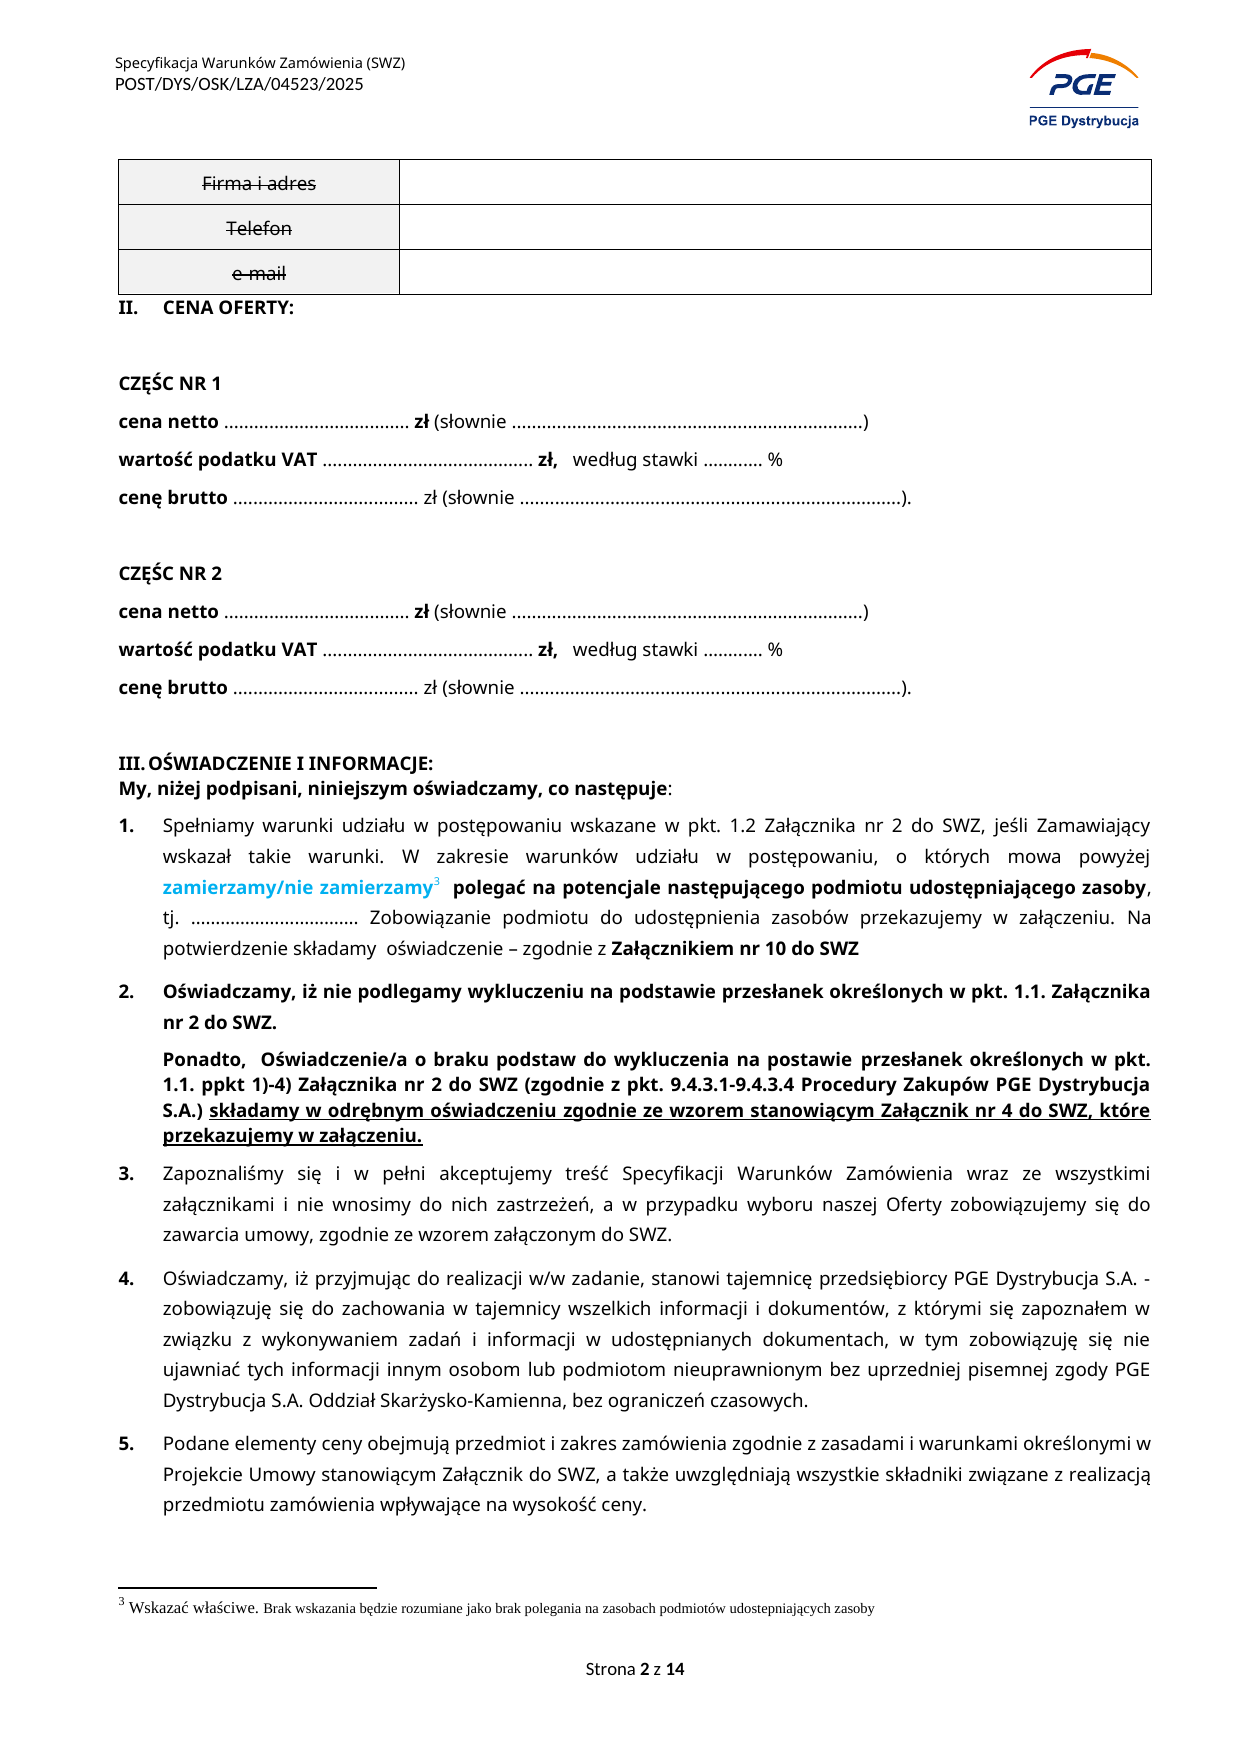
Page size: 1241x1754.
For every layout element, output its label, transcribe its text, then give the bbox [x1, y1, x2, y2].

list Oświadczamy, iż nie podlegamy wykluczeniu na podstawie przesłanek określonych w pkt. 1.1. Załącznika nr 2 do SWZ. [118, 978, 1152, 1034]
table_cell e-mail [119, 250, 399, 293]
table_cell [400, 160, 1151, 204]
table_cell [400, 250, 1151, 293]
text CZĘŚC NR 2 [118, 560, 1152, 586]
table_cell Telefon [119, 205, 399, 249]
list Zapoznaliśmy się i w pełni akceptujemy treść Specyfikacji Warunków Zamówienia wraz ze wszystkimi załącznikami i nie wnosimy do nich zastrzeżeń, a w przypadku wyboru naszej Oferty zobowiązujemy się do zawarcia umowy, zgodnie ze wzorem załączonym do SWZ. [118, 1160, 1152, 1247]
text wartość podatku VAT .......................................... zł, według stawki ……..…. % [118, 636, 1152, 662]
text wartość podatku VAT .......................................... zł, według stawki ……..…. % [118, 446, 1152, 472]
table_cell Firma i adres [119, 160, 399, 204]
text My, niżej podpisani, niniejszym oświadczamy, co następuje: [118, 775, 1152, 800]
text CZĘŚC NR 1 [118, 370, 1152, 396]
text cenę brutto ..................................... zł (słownie ............................................................................). [118, 484, 1152, 509]
list OŚWIADCZENIE I INFORMACJE: [118, 750, 1152, 775]
list Oświadczamy, iż przyjmując do realizacji w/w zadanie, stanowi tajemnicę przedsiębiorcy PGE Dystrybucja S.A. - zobowiązuję się do zachowania w tajemnicy wszelkich informacji i dokumentów, z którymi się zapoznałem w związku z wykonywaniem zadań i informacji w udostępnianych dokumentach, w tym zobowiązuję się nie ujawniać tych informacji innym osobom lub podmiotom nieuprawnionym bez uprzedniej pisemnej zgody PGE Dystrybucja S.A. Oddział Skarżysko-Kamienna, bez ograniczeń czasowych. [118, 1265, 1152, 1413]
list Podane elementy ceny obejmują przedmiot i zakres zamówienia zgodnie z zasadami i warunkami określonymi w Projekcie Umowy stanowiącym Załącznik do SWZ, a także uwzględniają wszystkie składniki związane z realizacją przedmiotu zamówienia wpływające na wysokość ceny. [118, 1430, 1152, 1517]
text cena netto ..................................... zł (słownie ......................................................................) [118, 408, 1152, 433]
text Ponadto, Oświadczenie/a o braku podstaw do wykluczenia na postawie przesłanek określonych w pkt. 1.1. ppkt 1)-4) Załącznika nr 2 do SWZ (zgodnie z pkt. 9.4.3.1-9.4.3.4 Procedury Zakupów PGE Dystrybucja S.A.) składamy w odrębnym oświadczeniu zgodnie ze wzorem stanowiącym Załącznik nr 4 do SWZ, które przekazujemy w załączeniu. [162, 1046, 1152, 1148]
text cena netto ..................................... zł (słownie ......................................................................) [118, 598, 1152, 624]
list CENA OFERTY: [118, 295, 1152, 319]
table_cell [400, 205, 1151, 249]
list Spełniamy warunki udziału w postępowaniu wskazane w pkt. 1.2 Załącznika nr 2 do SWZ, jeśli Zamawiający wskazał takie warunki. W zakresie warunków udziału w postępowaniu, o których mowa powyżej zamierzamy/nie zamierzamy polegać na potencjale następującego podmiotu udostępniającego zasoby, tj. ……………………………. Zobowiązanie podmiotu do udostępnienia zasobów przekazujemy w załączeniu. Na potwierdzenie składamy oświadczenie – zgodnie z Załącznikiem nr 10 do SWZ [118, 813, 1152, 961]
text cenę brutto ..................................... zł (słownie ............................................................................). [118, 674, 1152, 700]
